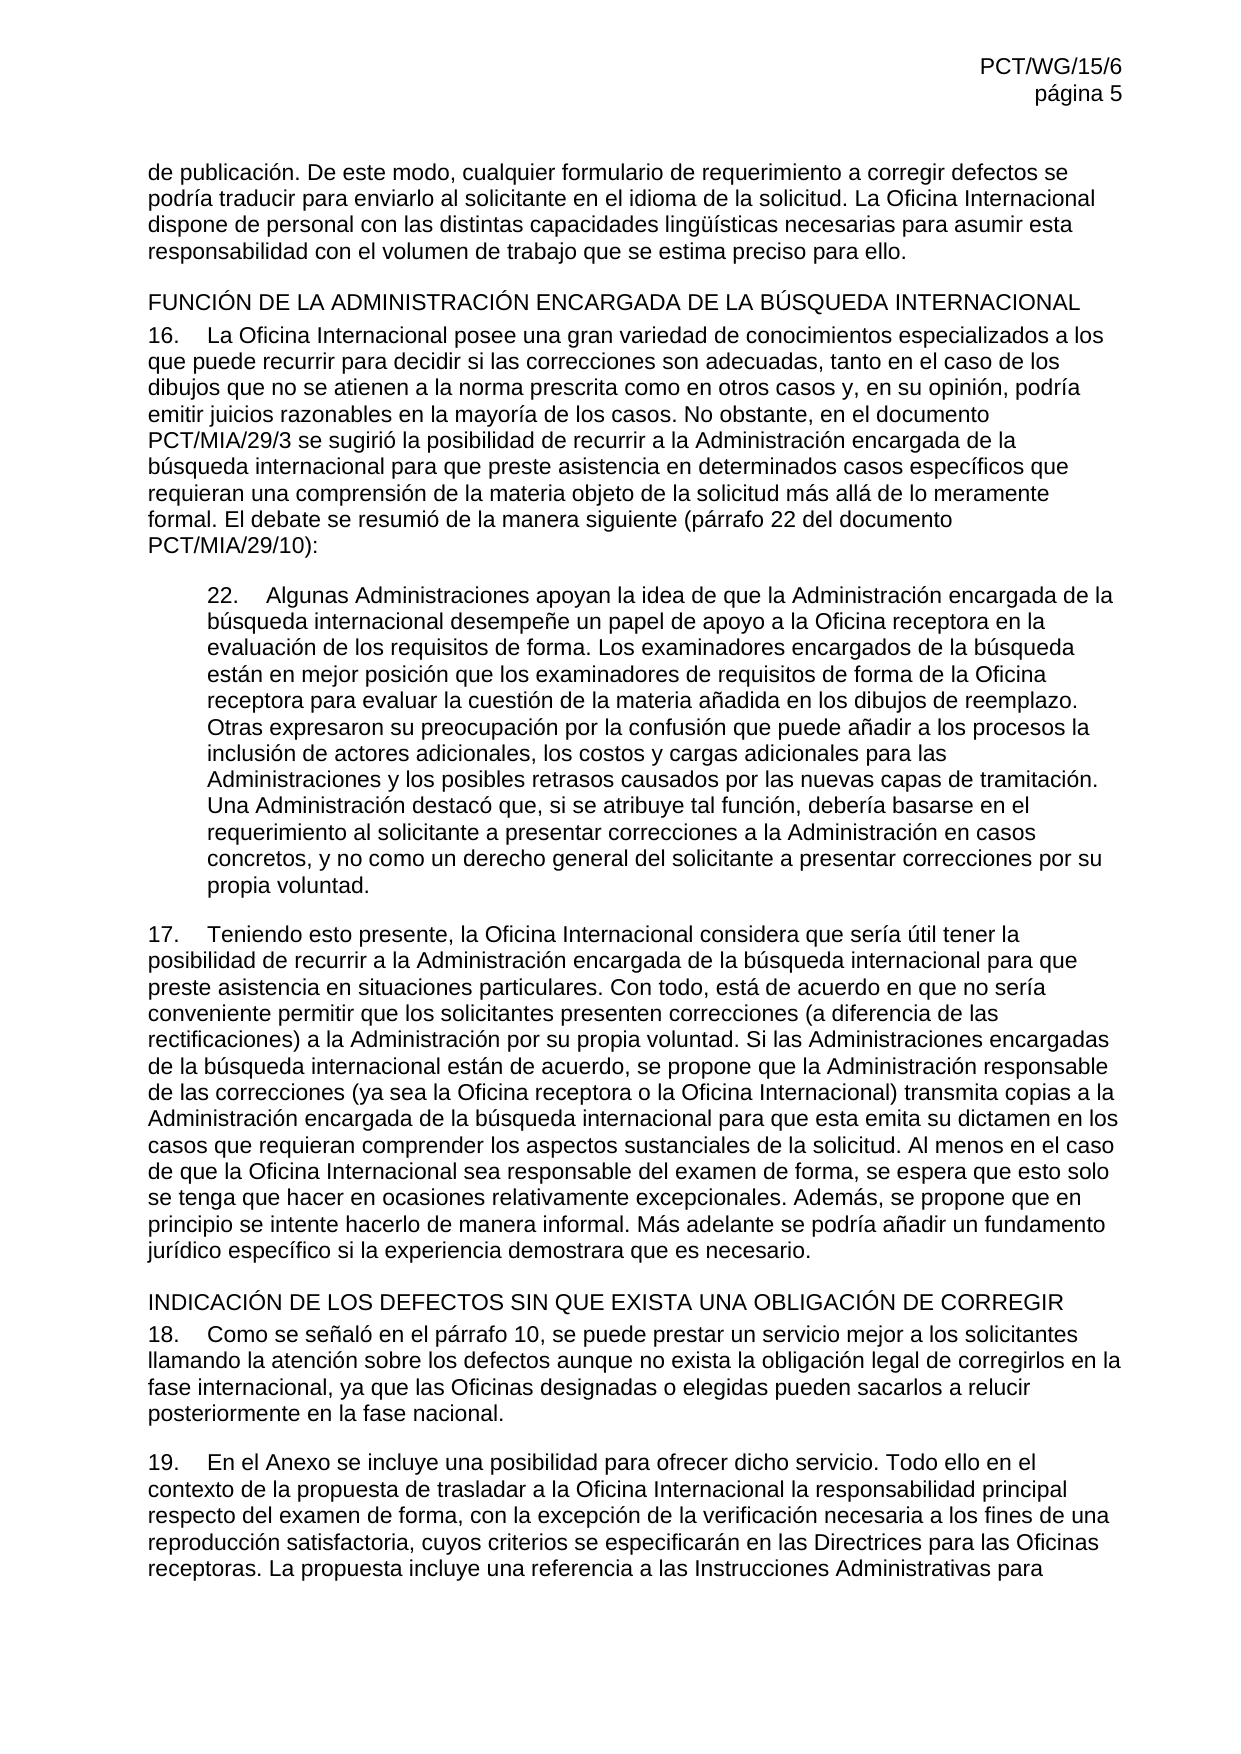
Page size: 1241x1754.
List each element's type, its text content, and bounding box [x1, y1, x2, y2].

text Como se señaló en el párrafo 10, se puede prestar un servicio mejor a los solicitantes llamando la atención sobre los defectos aunque no exista la obligación legal de corregirlos en la fase internacional, ya que las Oficinas designadas o elegidas pueden sacarlos a relucir posteriormente en la fase nacional. [148, 1321, 1122, 1426]
text La Oficina Internacional posee una gran variedad de conocimientos especializados a los que puede recurrir para decidir si las correcciones son adecuadas, tanto en el caso de los dibujos que no se atienen a la norma prescrita como en otros casos y, en su opinión, podría emitir juicios razonables en la mayoría de los casos. No obstante, en el documento PCT/MIA/29/3 se sugirió la posibilidad de recurrir a la Administración encargada de la búsqueda internacional para que preste asistencia en determinados casos específicos que requieran una comprensión de la materia objeto de la solicitud más allá de lo meramente formal. El debate se resumió de la manera siguiente (párrafo 22 del documento PCT/MIA/29/10): [148, 322, 1122, 559]
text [148, 158, 1122, 264]
subtitle FUNCIÓN DE LA ADMINISTRACIÓN ENCARGADA DE LA BÚSQUEDA INTERNACIONAL [148, 289, 1122, 315]
list 22. Algunas Administraciones apoyan la idea de que la Administración encargada de la búsqueda internacional desempeñe un papel de apoyo a la Oficina receptora en la evaluación de los requisitos de forma. Los examinadores encargados de la búsqueda están en mejor posición que los examinadores de requisitos de forma de la Oficina receptora para evaluar la cuestión de la materia añadida en los dibujos de reemplazo. Otras expresaron su preocupación por la confusión que puede añadir a los procesos la inclusión de actores adicionales, los costos y cargas adicionales para las Administraciones y los posibles retrasos causados por las nuevas capas de tramitación. Una Administración destacó que, si se atribuye tal función, debería basarse en el requerimiento al solicitante a presentar correcciones a la Administración en casos concretos, y no como un derecho general del solicitante a presentar correcciones por su propia voluntad. [207, 582, 1122, 898]
text Teniendo esto presente, la Oficina Internacional considera que sería útil tener la posibilidad de recurrir a la Administración encargada de la búsqueda internacional para que preste asistencia en situaciones particulares. Con todo, está de acuerdo en que no sería conveniente permitir que los solicitantes presenten correcciones (a diferencia de las rectificaciones) a la Administración por su propia voluntad. Si las Administraciones encargadas de la búsqueda internacional están de acuerdo, se propone que la Administración responsable de las correcciones (ya sea la Oficina receptora o la Oficina Internacional) transmita copias a la Administración encargada de la búsqueda internacional para que esta emita su dictamen en los casos que requieran comprender los aspectos sustanciales de la solicitud. Al menos en el caso de que la Oficina Internacional sea responsable del examen de forma, se espera que esto solo se tenga que hacer en ocasiones relativamente excepcionales. Además, se propone que en principio se intente hacerlo de manera informal. Más adelante se podría añadir un fundamento jurídico específico si la experiencia demostrara que es necesario. [148, 921, 1122, 1263]
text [148, 1449, 1122, 1581]
subtitle INDICACIÓN DE LOS DEFECTOS SIN QUE EXISTA UNA OBLIGACIÓN DE CORREGIR [148, 1288, 1122, 1315]
